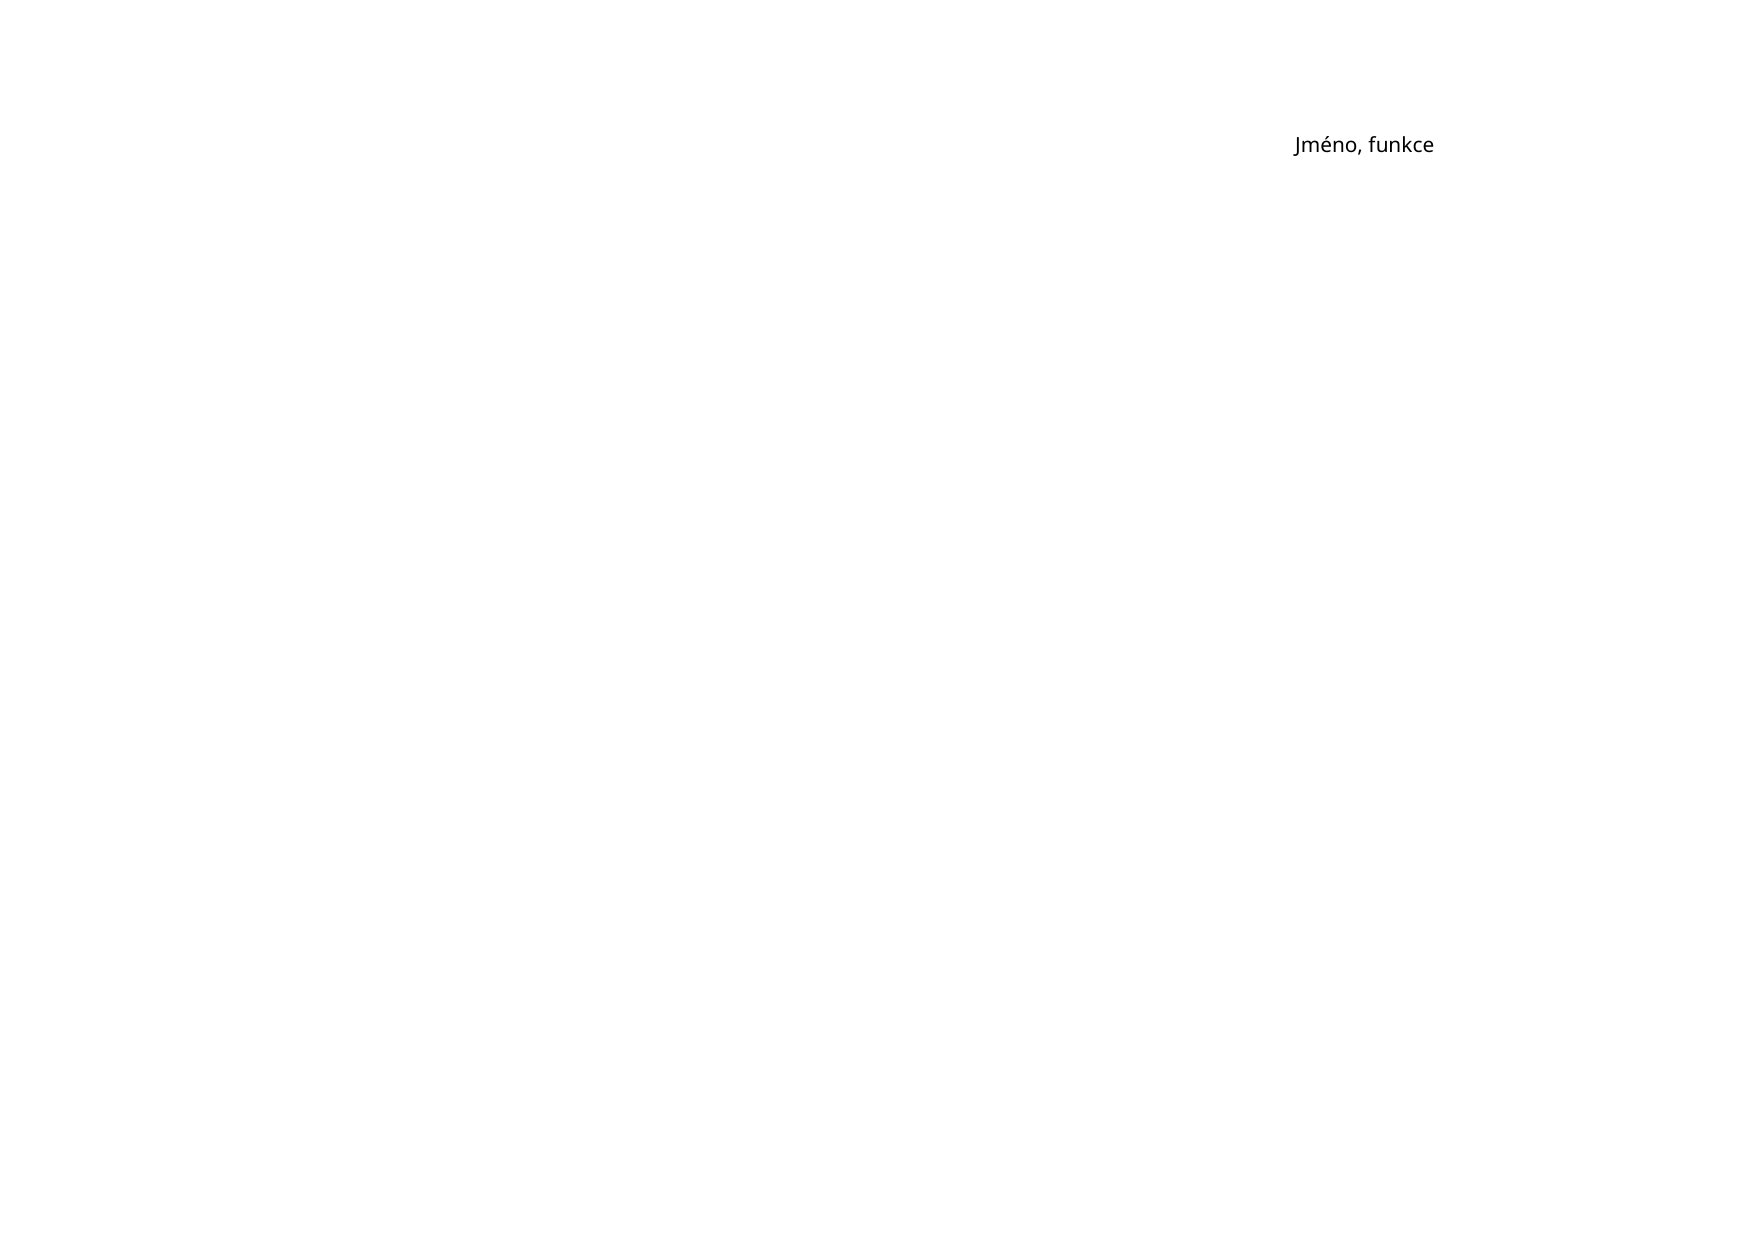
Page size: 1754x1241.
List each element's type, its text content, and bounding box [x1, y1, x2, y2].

text Jméno, funkce [75, 130, 1679, 159]
